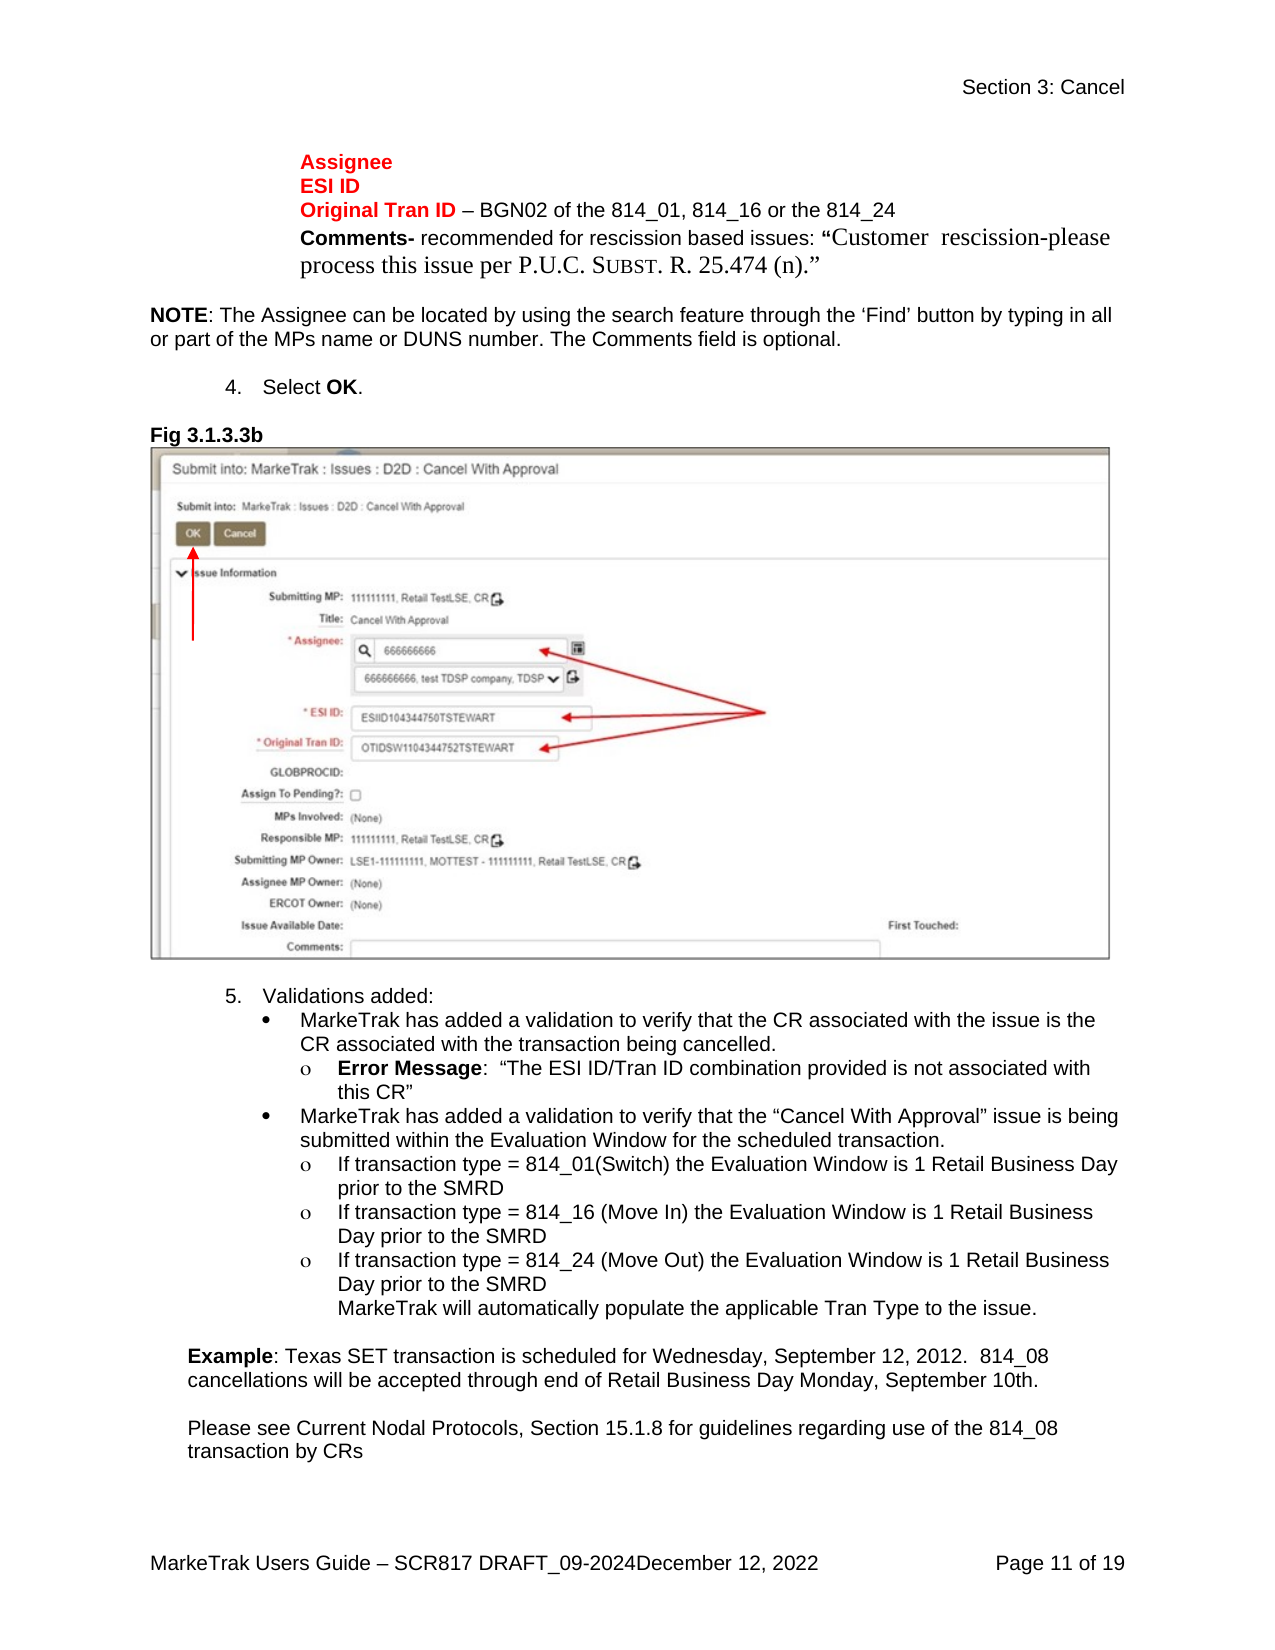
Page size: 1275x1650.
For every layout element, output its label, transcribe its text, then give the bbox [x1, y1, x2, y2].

list MarkeTrak has added a validation to verify that the CR associated with the issue is the CR associated with the transaction being cancelled. [262, 1007, 1125, 1056]
text Example: Texas SET transaction is scheduled for Wednesday, September 12, 2012. 814_08 cancellations will be accepted through end of Retail Business Day Monday, September 10th. [187, 1343, 1125, 1391]
text Comments- recommended for rescission based issues: “Customer rescission-please process this issue per P.U.C. Subst. R. 25.474 (n).” [300, 222, 1125, 279]
list If transaction type = 814_16 (Move In) the Evaluation Window is 1 Retail Business Day prior to the SMRD [300, 1199, 1125, 1248]
list MarkeTrak has added a validation to verify that the “Cancel With Approval” issue is being submitted within the Evaluation Window for the scheduled transaction. [262, 1103, 1125, 1152]
text MarkeTrak will automatically populate the applicable Tran Type to the issue. [337, 1296, 1125, 1319]
text ESI ID [300, 174, 1125, 198]
text Original Tran ID – BGN02 of the 814_01, 814_16 or the 814_24 [300, 198, 1125, 222]
text NOTE: The Assignee can be located by using the search feature through the ‘Find’ button by typing in all or part of the MPs name or DUNS number. The Comments field is optional. [150, 303, 1125, 351]
text Please see Current Nodal Protocols, Section 15.1.8 for guidelines regarding use of the 814_08 transaction by CRs [187, 1415, 1125, 1463]
list Validations added: [225, 983, 1125, 1007]
text Fig 3.1.3.3b [150, 423, 1125, 447]
list If transaction type = 814_24 (Move Out) the Evaluation Window is 1 Retail Business Day prior to the SMRD [300, 1248, 1125, 1296]
picture [150, 447, 1110, 960]
list Error Message: “The ESI ID/Tran ID combination provided is not associated with this CR” [300, 1056, 1125, 1103]
text Assignee [300, 150, 1125, 174]
list Select OK. [225, 375, 1125, 399]
list If transaction type = 814_01(Switch) the Evaluation Window is 1 Retail Business Day prior to the SMRD [300, 1152, 1125, 1199]
